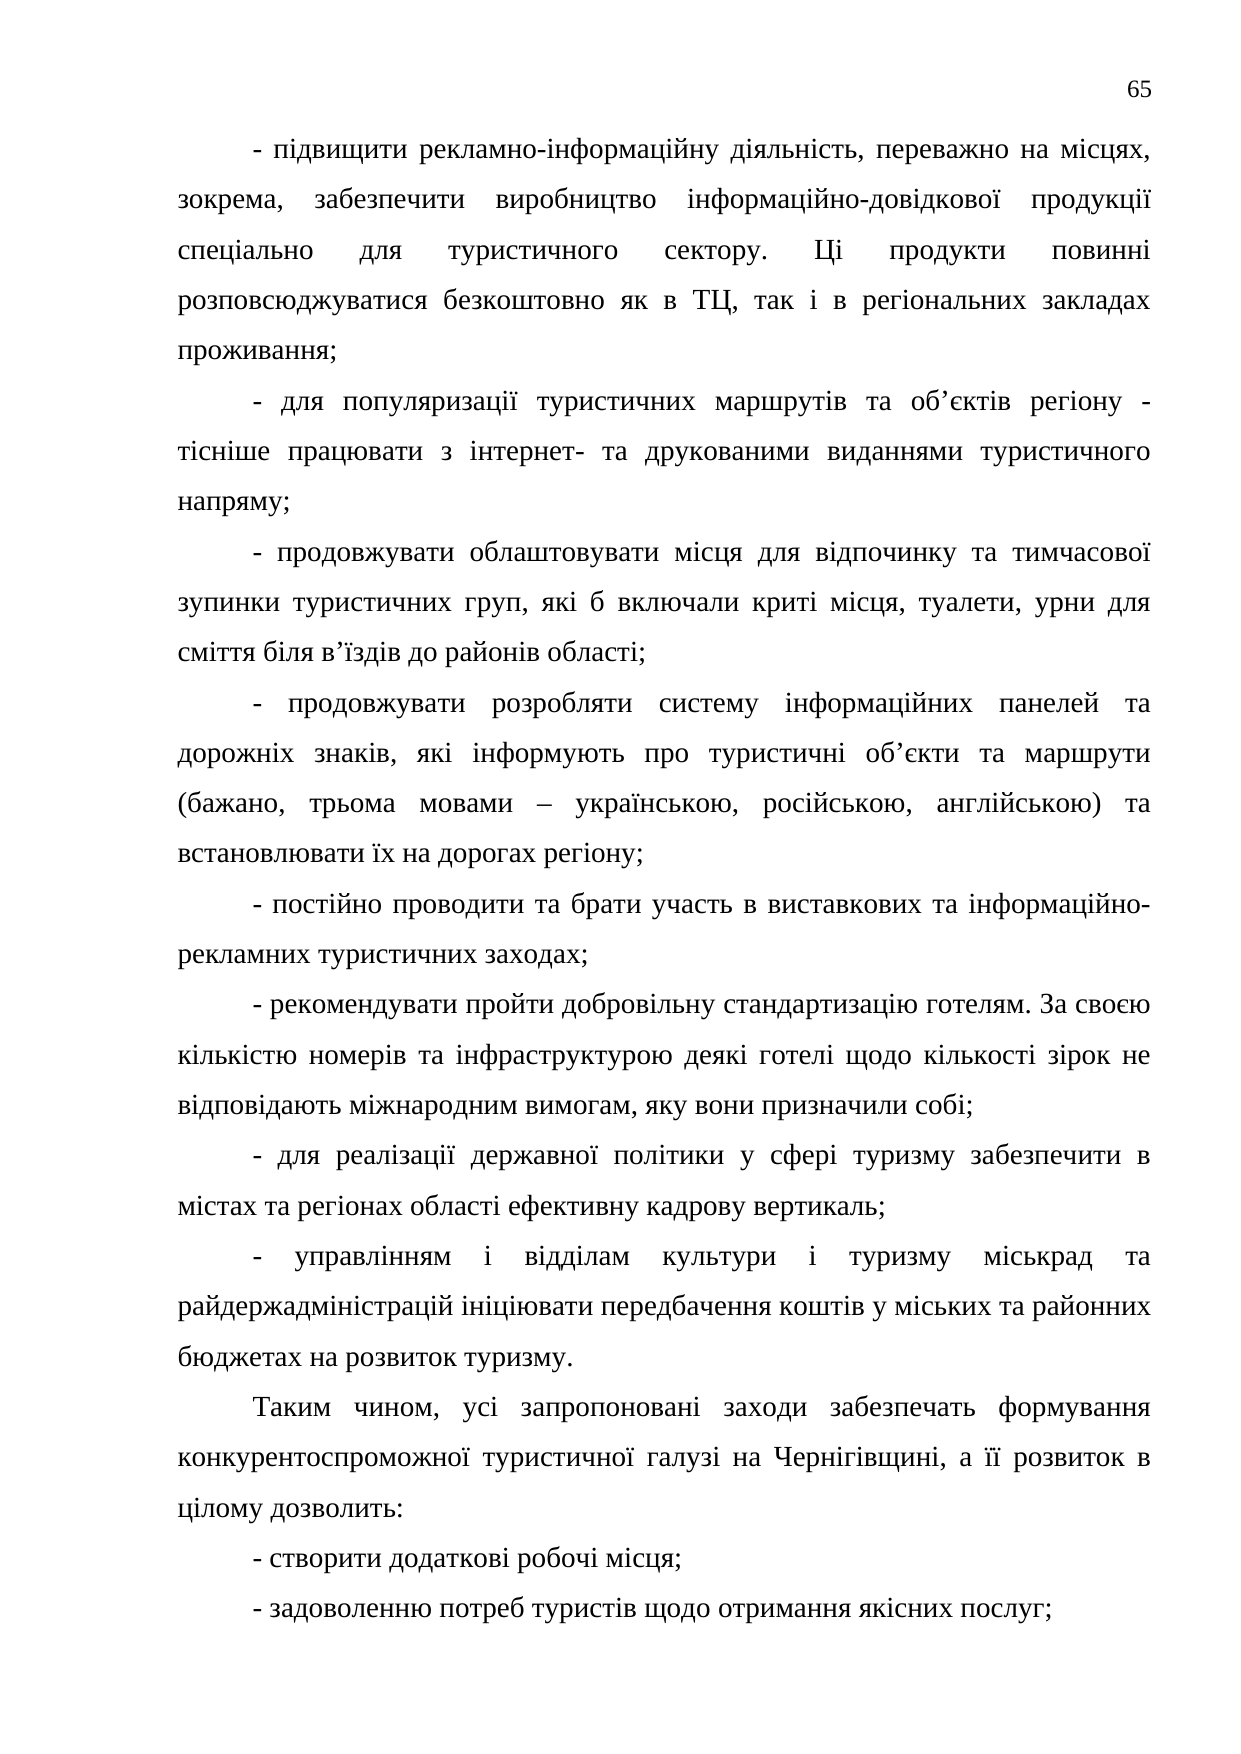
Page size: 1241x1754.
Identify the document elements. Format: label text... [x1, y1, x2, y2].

text - підвищити рекламно-інформаційну діяльність, переважно на місцях, зокрема, забезпечити виробництво інформаційно-довідкової продукції спеціально для туристичного сектору. Ці продукти повинні розповсюджуватися безкоштовно як в ТЦ, так і в регіональних закладах проживання; [177, 131, 1152, 366]
text - постійно проводити та брати участь в виставкових та інформаційно-рекламних туристичних заходах; [177, 886, 1152, 970]
text - створити додаткові робочі місця; [177, 1540, 1152, 1573]
text - рекомендувати пройти добровільну стандартизацію готелям. За своєю кількістю номерів та інфраструктурою деякі готелі щодо кількості зірок не відповідають міжнародним вимогам, яку вони призначили собі; [177, 987, 1152, 1121]
text - для реалізації державної політики у сфері туризму забезпечити в містах та регіонах області ефективну кадрову вертикаль; [177, 1137, 1152, 1221]
text - управлінням і відділам культури і туризму міськрад та райдержадміністрацій ініціювати передбачення коштів у міських та районних бюджетах на розвиток туризму. [177, 1238, 1152, 1372]
text - продовжувати облаштовувати місця для відпочинку та тимчасової зупинки туристичних груп, які б включали криті місця, туалети, урни для сміття біля в’їздів до районів області; [177, 534, 1152, 668]
text - продовжувати розробляти систему інформаційних панелей та дорожніх знаків, які інформують про туристичні об’єкти та маршрути (бажано, трьома мовами – українською, російською, англійською) та встановлювати їх на дорогах регіону; [177, 685, 1152, 869]
text - для популяризації туристичних маршрутів та об’єктів регіону - тісніше працювати з інтернет- та друкованими виданнями туристичного напряму; [177, 383, 1152, 517]
text Таким чином, усі запропоновані заходи забезпечать формування конкурентоспроможної туристичної галузі на Чернігівщині, а її розвиток в цілому дозволить: [177, 1389, 1152, 1523]
text - задоволенню потреб туристів щодо отримання якісних послуг; [177, 1590, 1152, 1624]
